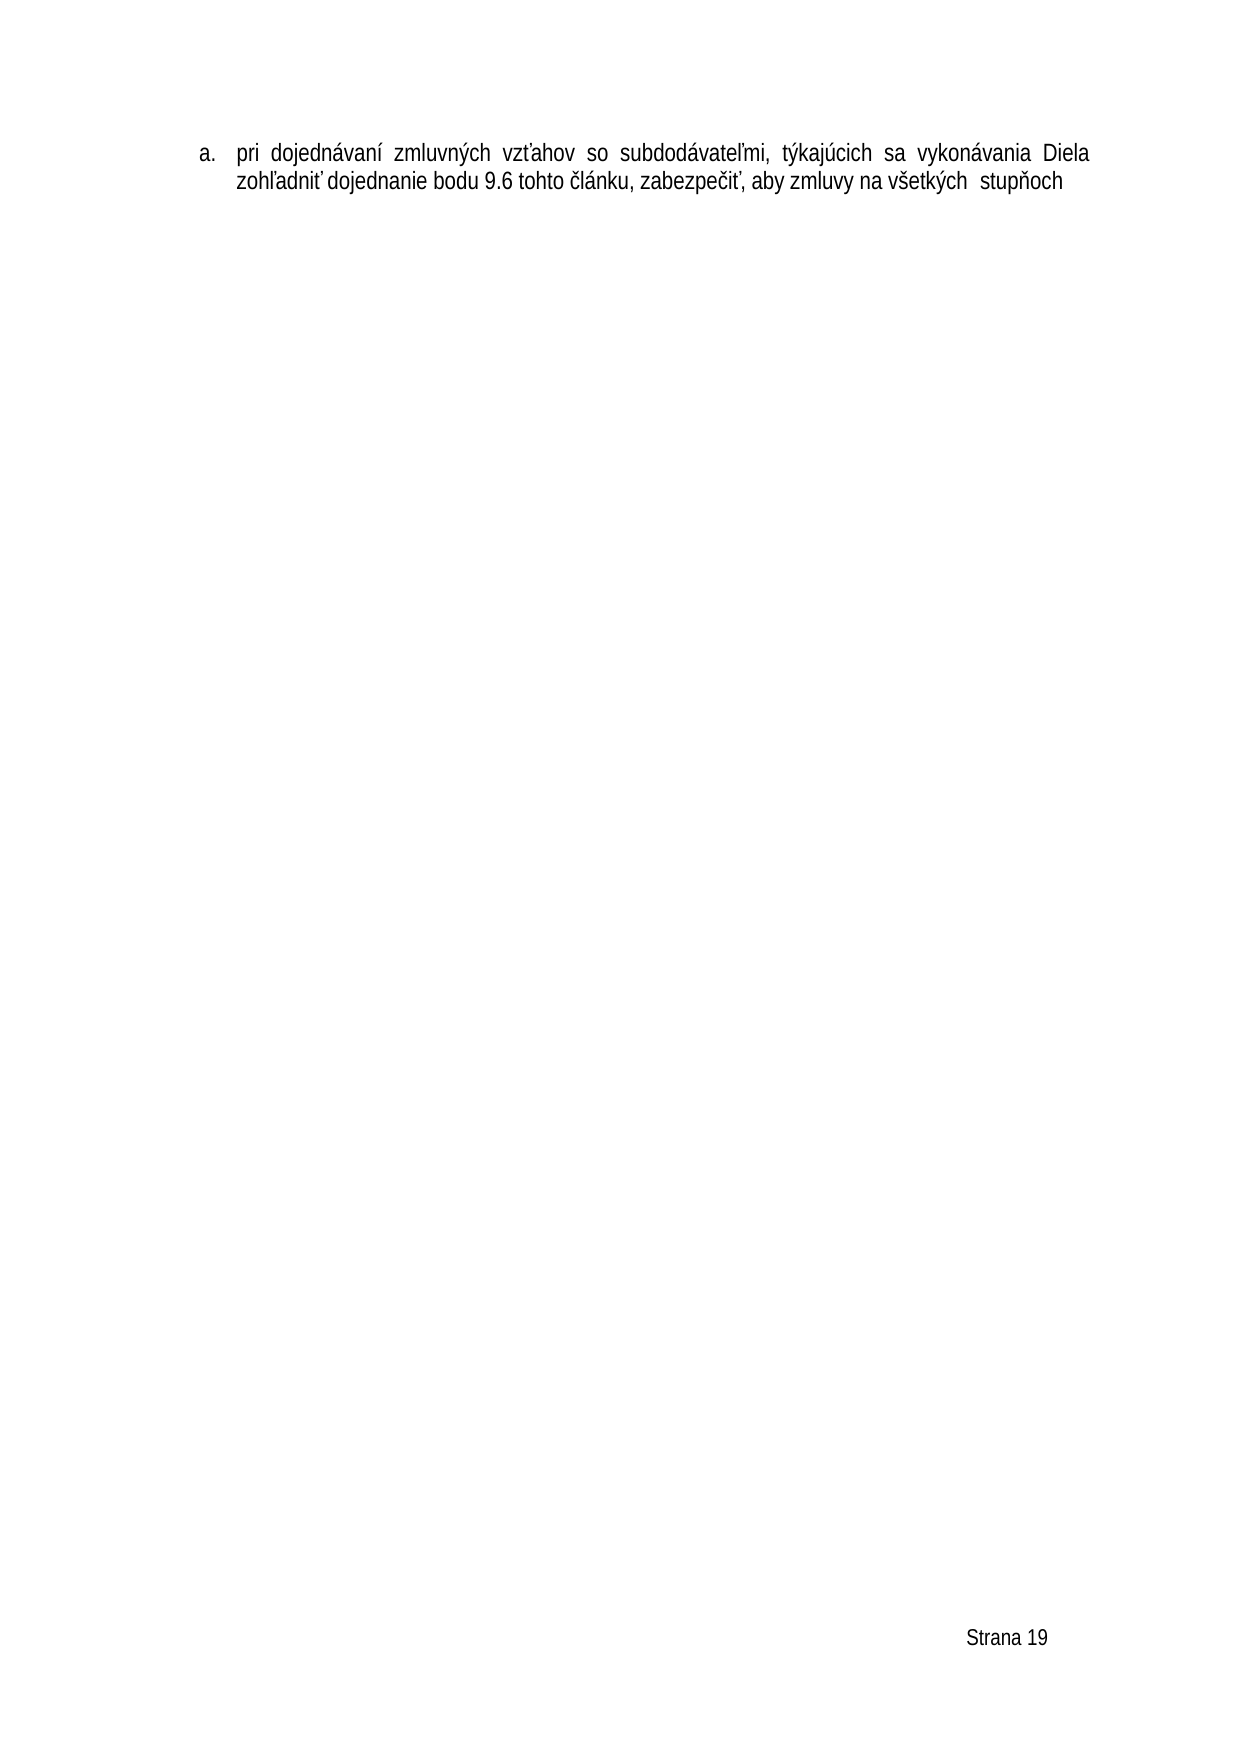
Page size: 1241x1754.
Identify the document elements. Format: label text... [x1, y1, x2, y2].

list pri dojednávaní zmluvných vzťahov so subdodávateľmi, týkajúcich sa vykonávania Diela zohľadniť dojednanie bodu 9.6 tohto článku, zabezpečiť, aby zmluvy na všetkých stupňoch [199, 137, 1091, 195]
